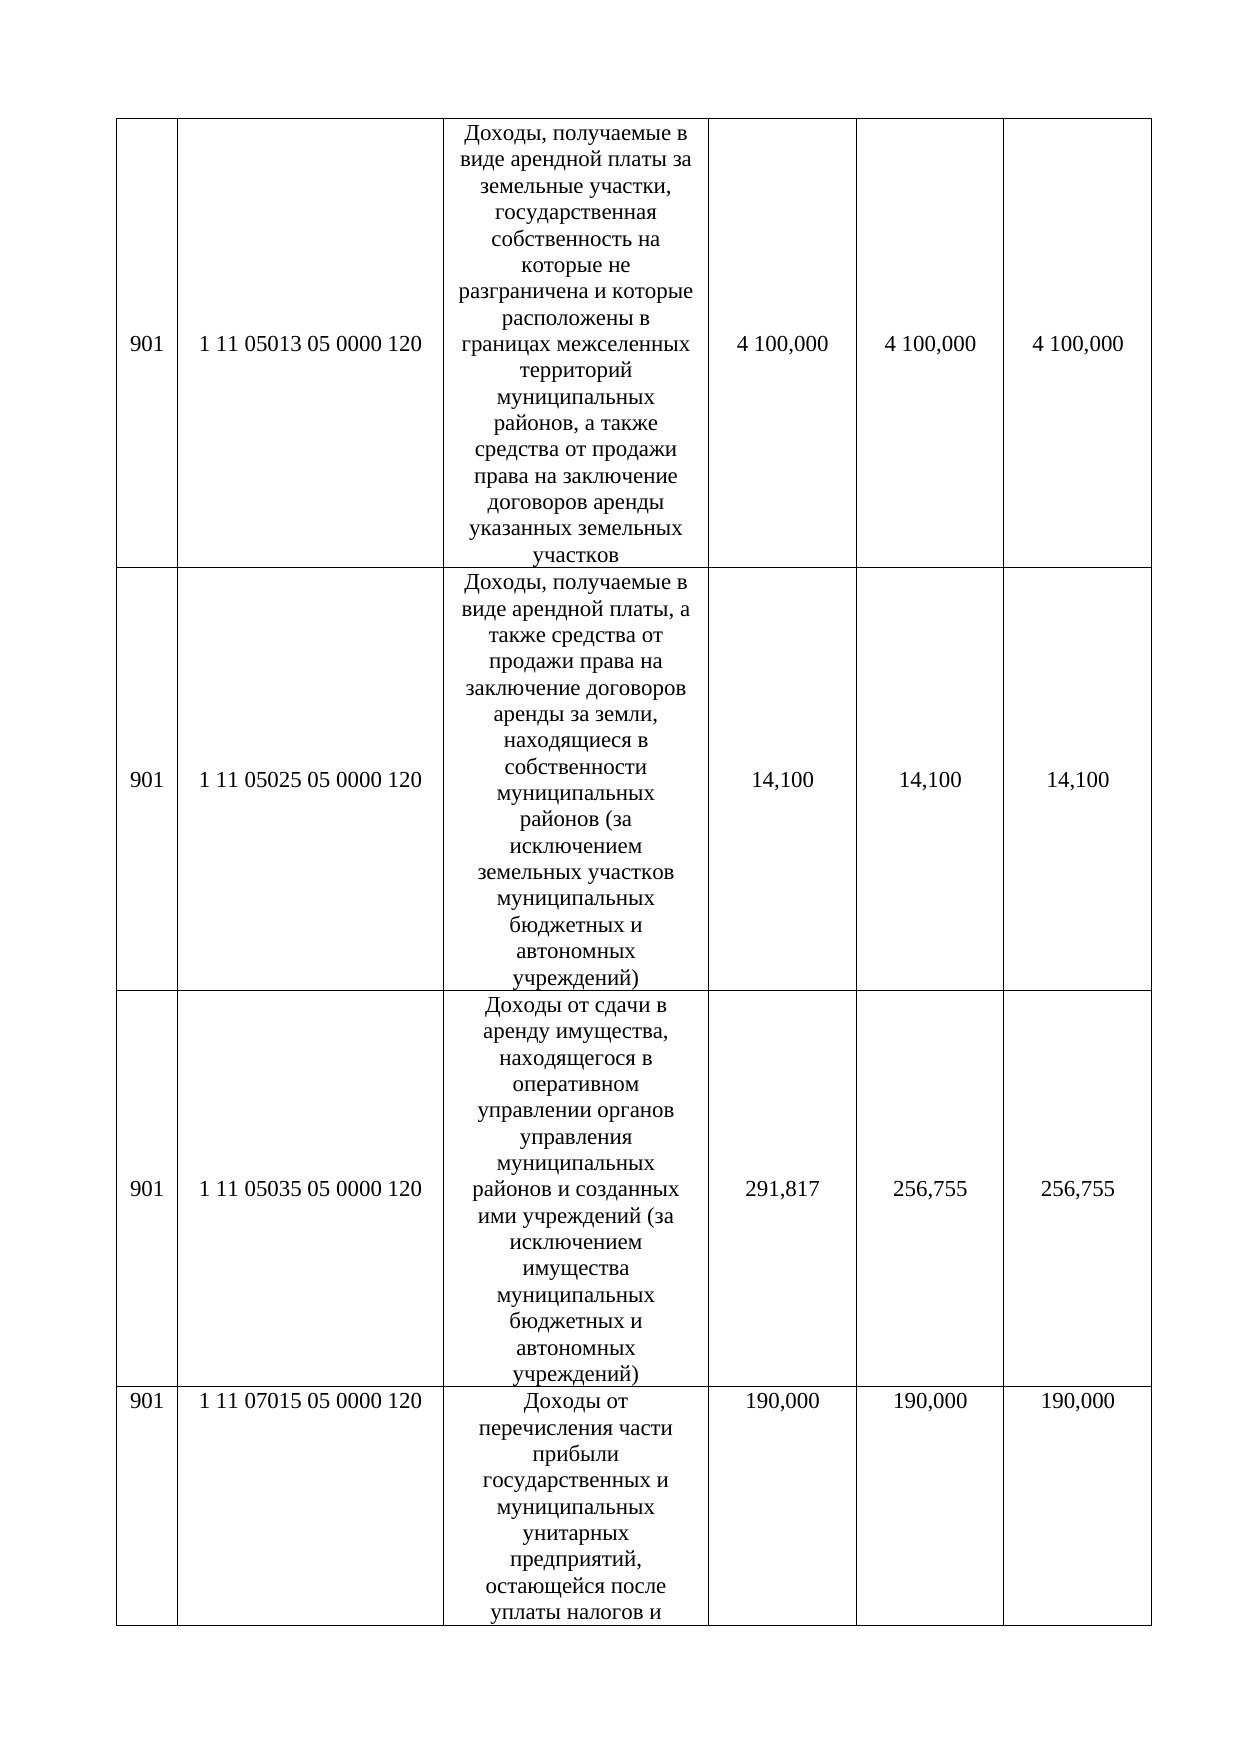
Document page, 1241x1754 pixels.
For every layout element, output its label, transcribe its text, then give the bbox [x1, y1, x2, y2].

table_cell 901 [117, 568, 177, 990]
table_cell 1 11 05013 05 0000 120 [178, 119, 443, 567]
table_cell 14,100 [709, 568, 856, 990]
table_cell Доходы, получаемые в виде арендной платы, а также средства от продажи права на заключение договоров аренды за земли, находящиеся в собственности муниципальных районов (за исключением земельных участков муниципальных бюджетных и автономных учреждений) [444, 568, 708, 990]
table_cell Доходы от сдачи в аренду имущества, находящегося в оперативном управлении органов управления муниципальных районов и созданных ими учреждений (за исключением имущества муниципальных бюджетных и автономных учреждений) [444, 991, 708, 1386]
table_cell 190,000 [709, 1387, 856, 1624]
table_cell 256,755 [857, 991, 1003, 1386]
table_cell 14,100 [857, 568, 1003, 990]
table_cell 1 11 05025 05 0000 120 [178, 568, 443, 990]
table_cell 256,755 [1004, 991, 1151, 1386]
table_cell 901 [117, 119, 177, 567]
table_cell 190,000 [1004, 1387, 1151, 1624]
table_cell 4 100,000 [857, 119, 1003, 567]
table_cell 4 100,000 [1004, 119, 1151, 567]
table_cell Доходы, получаемые в виде арендной платы за земельные участки, государственная собственность на которые не разграничена и которые расположены в границах межселенных территорий муниципальных районов, а также средства от продажи права на заключение договоров аренды указанных земельных участков [444, 119, 708, 567]
table_cell 190,000 [857, 1387, 1003, 1624]
table_cell 4 100,000 [709, 119, 856, 567]
table_cell 14,100 [1004, 568, 1151, 990]
table_cell 291,817 [709, 991, 856, 1386]
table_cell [178, 1387, 443, 1624]
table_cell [444, 1387, 708, 1624]
table_cell 1 11 05035 05 0000 120 [178, 991, 443, 1386]
table_cell 901 [117, 991, 177, 1386]
table_cell 901 [117, 1387, 177, 1624]
